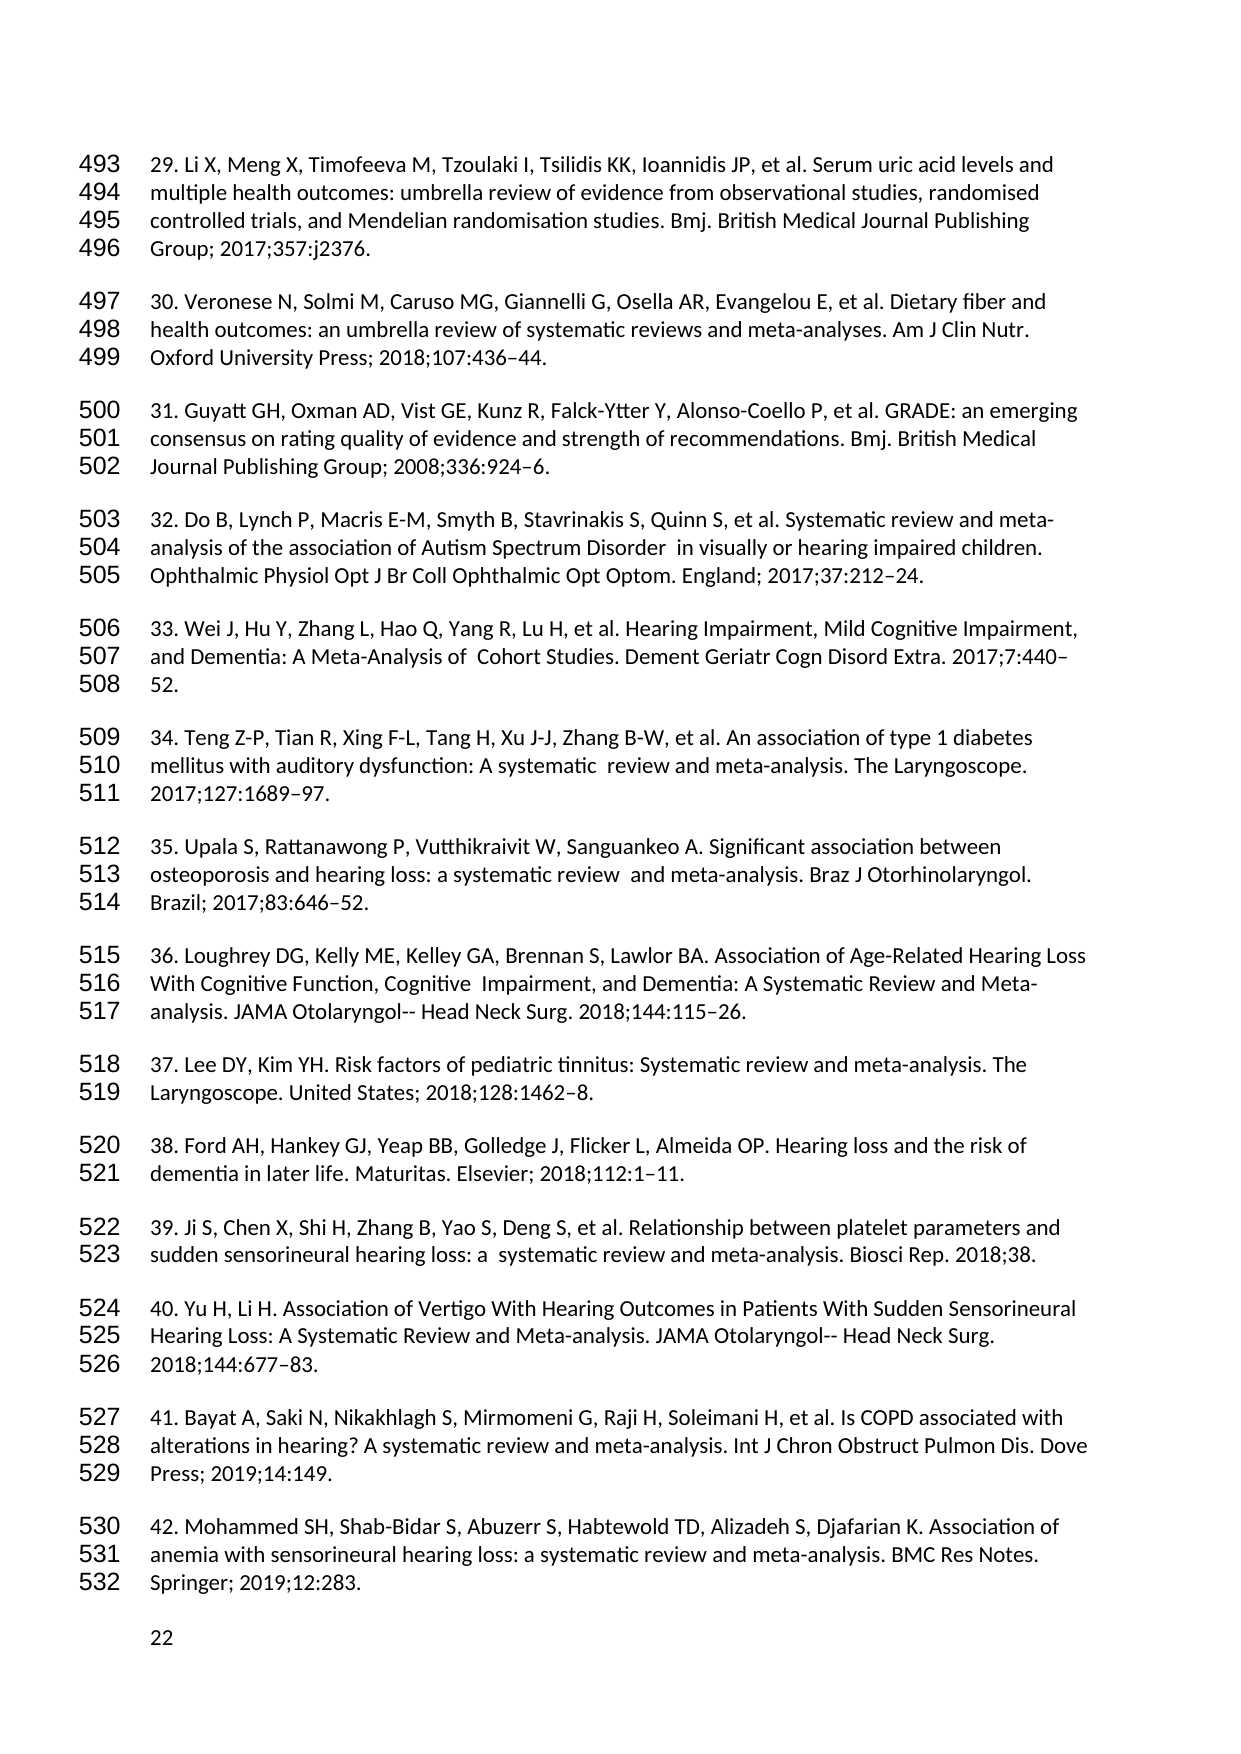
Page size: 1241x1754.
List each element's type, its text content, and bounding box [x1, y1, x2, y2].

text 37. Lee DY, Kim YH. Risk factors of pediatric tinnitus: Systematic review and meta-analysis. The Laryngoscope. United States; 2018;128:1462–8. [150, 1051, 1090, 1107]
text 39. Ji S, Chen X, Shi H, Zhang B, Yao S, Deng S, et al. Relationship between platelet parameters and sudden sensorineural hearing loss: a systematic review and meta-analysis. Biosci Rep. 2018;38. [150, 1213, 1090, 1269]
text 29. Li X, Meng X, Timofeeva M, Tzoulaki I, Tsilidis KK, Ioannidis JP, et al. Serum uric acid levels and multiple health outcomes: umbrella review of evidence from observational studies, randomised controlled trials, and Mendelian randomisation studies. Bmj. British Medical Journal Publishing Group; 2017;357:j2376. [150, 150, 1090, 262]
text 41. Bayat A, Saki N, Nikakhlagh S, Mirmomeni G, Raji H, Soleimani H, et al. Is COPD associated with alterations in hearing? A systematic review and meta-analysis. Int J Chron Obstruct Pulmon Dis. Dove Press; 2019;14:149. [150, 1403, 1090, 1487]
text 32. Do B, Lynch P, Macris E-M, Smyth B, Stavrinakis S, Quinn S, et al. Systematic review and meta-analysis of the association of Autism Spectrum Disorder in visually or hearing impaired children. Ophthalmic Physiol Opt J Br Coll Ophthalmic Opt Optom. England; 2017;37:212–24. [150, 505, 1090, 589]
text 36. Loughrey DG, Kelly ME, Kelley GA, Brennan S, Lawlor BA. Association of Age-Related Hearing Loss With Cognitive Function, Cognitive Impairment, and Dementia: A Systematic Review and Meta-analysis. JAMA Otolaryngol-- Head Neck Surg. 2018;144:115–26. [150, 941, 1090, 1026]
text 30. Veronese N, Solmi M, Caruso MG, Giannelli G, Osella AR, Evangelou E, et al. Dietary fiber and health outcomes: an umbrella review of systematic reviews and meta-analyses. Am J Clin Nutr. Oxford University Press; 2018;107:436–44. [150, 287, 1090, 371]
text 35. Upala S, Rattanawong P, Vutthikraivit W, Sanguankeo A. Significant association between osteoporosis and hearing loss: a systematic review and meta-analysis. Braz J Otorhinolaryngol. Brazil; 2017;83:646–52. [150, 832, 1090, 916]
text 38. Ford AH, Hankey GJ, Yeap BB, Golledge J, Flicker L, Almeida OP. Hearing loss and the risk of dementia in later life. Maturitas. Elsevier; 2018;112:1–11. [150, 1132, 1090, 1188]
text 33. Wei J, Hu Y, Zhang L, Hao Q, Yang R, Lu H, et al. Hearing Impairment, Mild Cognitive Impairment, and Dementia: A Meta-Analysis of Cohort Studies. Dement Geriatr Cogn Disord Extra. 2017;7:440–52. [150, 614, 1090, 698]
text 31. Guyatt GH, Oxman AD, Vist GE, Kunz R, Falck-Ytter Y, Alonso-Coello P, et al. GRADE: an emerging consensus on rating quality of evidence and strength of recommendations. Bmj. British Medical Journal Publishing Group; 2008;336:924–6. [150, 396, 1090, 480]
text 42. Mohammed SH, Shab-Bidar S, Abuzerr S, Habtewold TD, Alizadeh S, Djafarian K. Association of anemia with sensorineural hearing loss: a systematic review and meta-analysis. BMC Res Notes. Springer; 2019;12:283. [150, 1512, 1090, 1596]
text 40. Yu H, Li H. Association of Vertigo With Hearing Outcomes in Patients With Sudden Sensorineural Hearing Loss: A Systematic Review and Meta-analysis. JAMA Otolaryngol-- Head Neck Surg. 2018;144:677–83. [150, 1294, 1090, 1378]
text 34. Teng Z-P, Tian R, Xing F-L, Tang H, Xu J-J, Zhang B-W, et al. An association of type 1 diabetes mellitus with auditory dysfunction: A systematic review and meta-analysis. The Laryngoscope. 2017;127:1689–97. [150, 723, 1090, 807]
